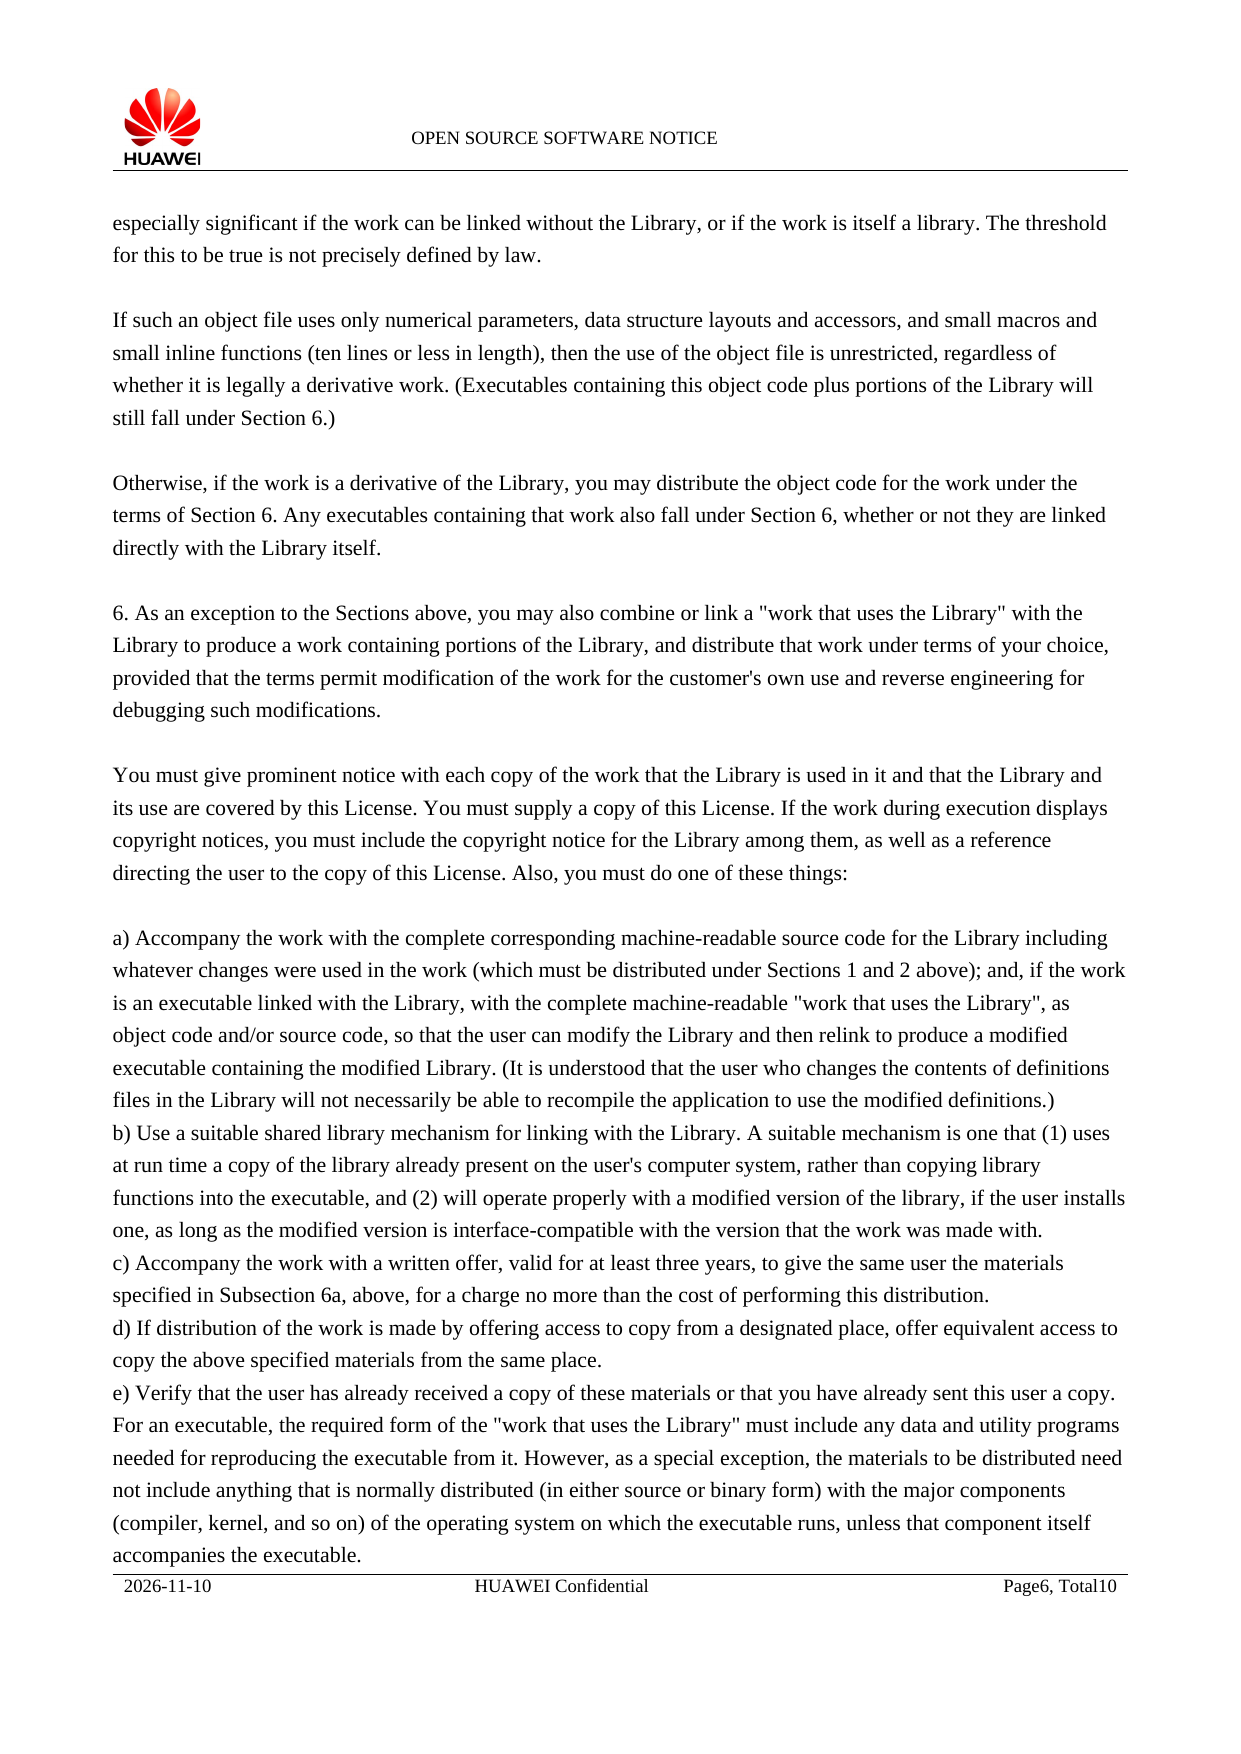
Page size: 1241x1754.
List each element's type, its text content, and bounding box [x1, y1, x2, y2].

picture [124, 88, 201, 165]
